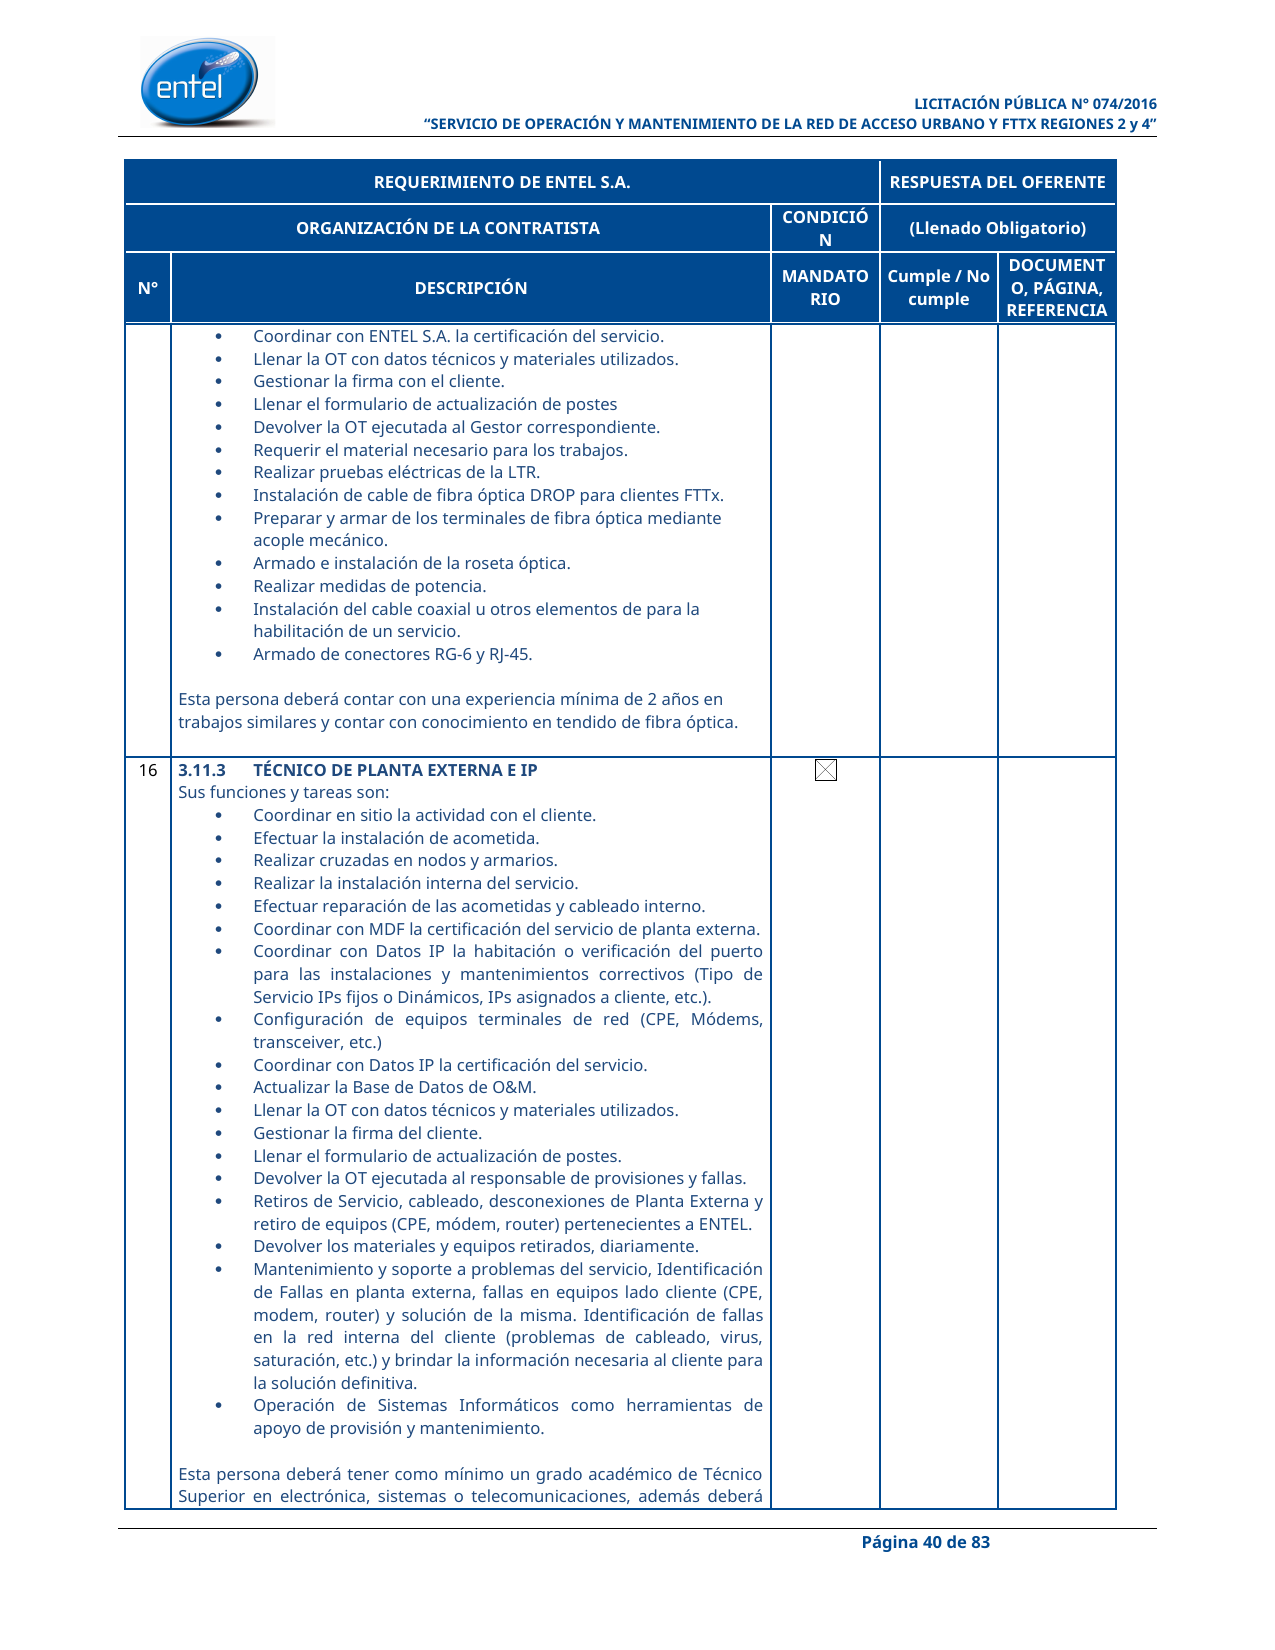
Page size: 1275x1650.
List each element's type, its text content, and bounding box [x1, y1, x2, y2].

table_cell Cumple / No cumple [881, 253, 997, 322]
table_cell DOCUMENTO, PÁGINA, REFERENCIA [999, 253, 1115, 322]
table_cell MANDATORIO [772, 253, 879, 322]
table_cell [881, 758, 997, 1507]
table_header REQUERIMIENTO DE ENTEL S.A. [126, 161, 879, 203]
table_cell N° [126, 253, 170, 322]
table_cell 15 [126, 325, 170, 756]
table_cell 16 [126, 758, 170, 1507]
table_cell [881, 325, 997, 756]
table_cell [772, 758, 879, 1507]
table_cell DESCRIPCIÓN [172, 253, 770, 322]
table_cell ORGANIZACIÓN DE LA CONTRATISTA [126, 205, 770, 251]
table_cell (Llenado Obligatorio) [881, 205, 1115, 251]
table_cell [999, 758, 1115, 1507]
table_cell [772, 325, 879, 756]
picture [140, 36, 276, 128]
table_header RESPUESTA DEL OFERENTE [881, 161, 1115, 203]
table_cell CONDICIÓN [772, 205, 879, 251]
table_cell [999, 325, 1115, 756]
